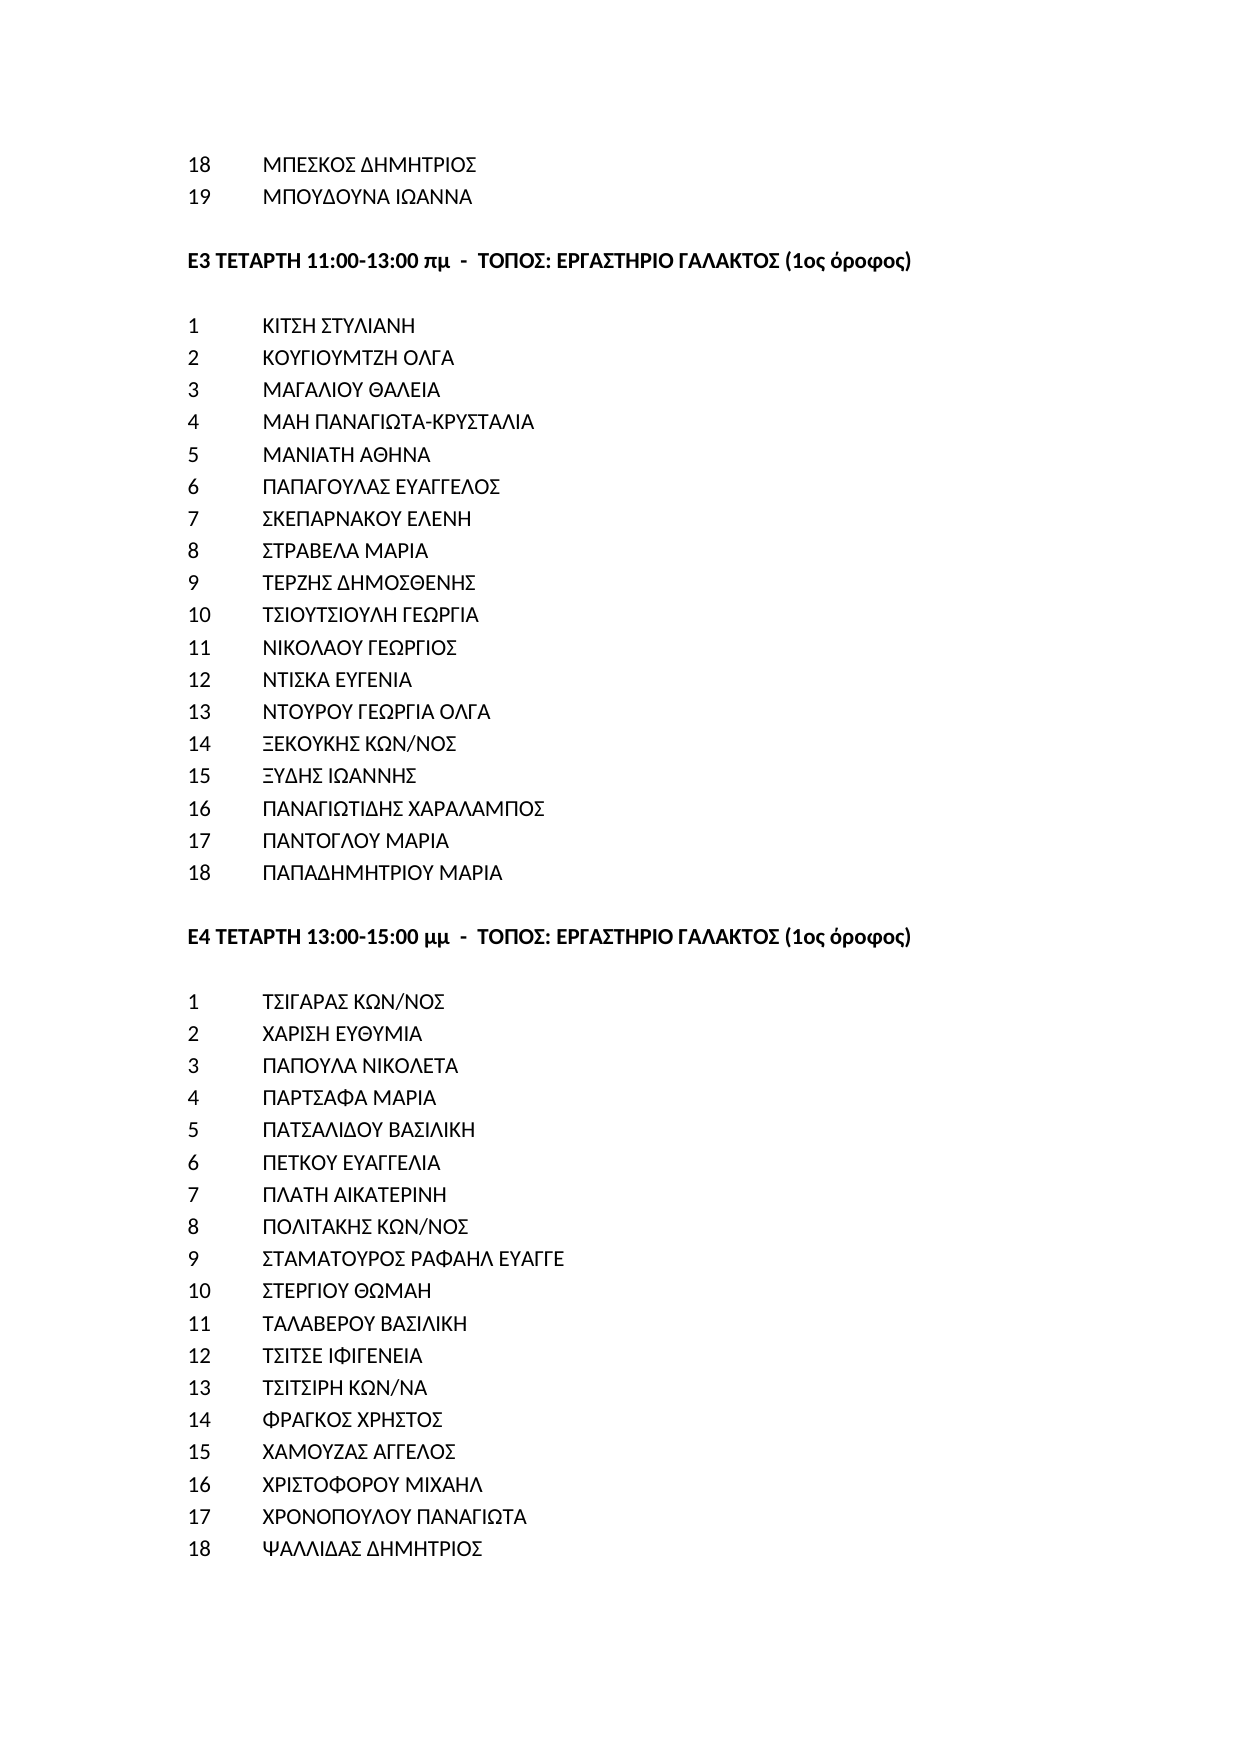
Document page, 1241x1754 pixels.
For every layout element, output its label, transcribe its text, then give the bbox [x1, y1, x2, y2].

text 4 ΜΑΗ ΠΑΝΑΓΙΩΤΑ-ΚΡΥΣΤΑΛΙΑ [187, 407, 1053, 436]
text 5 ΜΑΝΙΑΤΗ ΑΘΗΝΑ [187, 440, 1053, 468]
text 14 ΞΕΚΟΥΚΗΣ ΚΩΝ/ΝΟΣ [187, 729, 1053, 757]
text 13 ΤΣΙΤΣΙΡΗ ΚΩΝ/ΝΑ [187, 1373, 1053, 1401]
text 14 ΦΡΑΓΚΟΣ ΧΡΗΣΤΟΣ [187, 1405, 1053, 1433]
text 8 ΣΤΡΑΒΕΛΑ ΜΑΡΙΑ [187, 536, 1053, 564]
text 12 ΝΤΙΣΚΑ ΕΥΓΕΝΙΑ [187, 665, 1053, 693]
text 17 ΧΡΟΝΟΠΟΥΛΟΥ ΠΑΝΑΓΙΩΤΑ [187, 1502, 1053, 1530]
text 17 ΠΑΝΤΟΓΛΟΥ ΜΑΡΙΑ [187, 826, 1053, 854]
text 9 ΣΤΑΜΑΤΟΥΡΟΣ ΡΑΦΑΗΛ ΕΥΑΓΓΕ [187, 1244, 1053, 1272]
text 15 ΞΥΔΗΣ ΙΩΑΝΝΗΣ [187, 762, 1053, 789]
text 13 ΝΤΟΥΡΟΥ ΓΕΩΡΓΙΑ ΟΛΓΑ [187, 697, 1053, 725]
text 10 ΤΣΙΟΥΤΣΙΟΥΛΗ ΓΕΩΡΓΙΑ [187, 601, 1053, 629]
text 6 ΠΕΤΚΟΥ ΕΥΑΓΓΕΛΙΑ [187, 1148, 1053, 1176]
text 1 ΚΙΤΣΗ ΣΤΥΛΙΑΝΗ [187, 311, 1053, 339]
text 10 ΣΤΕΡΓΙΟΥ ΘΩΜΑΗ [187, 1277, 1053, 1304]
text 18 ΠΑΠΑΔΗΜΗΤΡΙΟΥ ΜΑΡΙΑ [187, 858, 1053, 886]
text Ε3 ΤΕΤΑΡΤΗ 11:00-13:00 πμ - ΤΟΠΟΣ: ΕΡΓΑΣΤΗΡΙΟ ΓΑΛΑΚΤΟΣ (1ος όροφος) [187, 247, 1053, 274]
text 2 ΚΟΥΓΙΟΥΜΤΖΗ ΟΛΓΑ [187, 343, 1053, 371]
text 18 ΜΠΕΣΚΟΣ ΔΗΜΗΤΡΙΟΣ [187, 150, 1053, 178]
text 8 ΠΟΛΙΤΑΚΗΣ ΚΩΝ/ΝΟΣ [187, 1212, 1053, 1240]
text 19 ΜΠΟΥΔΟΥΝΑ ΙΩΑΝΝΑ [187, 182, 1053, 210]
text 5 ΠΑΤΣΑΛΙΔΟΥ ΒΑΣΙΛΙΚΗ [187, 1116, 1053, 1144]
text 2 ΧΑΡΙΣΗ ΕΥΘΥΜΙΑ [187, 1019, 1053, 1047]
text 1 ΤΣΙΓΑΡΑΣ ΚΩΝ/ΝΟΣ [187, 987, 1053, 1015]
text 3 ΠΑΠΟΥΛΑ ΝΙΚΟΛΕΤΑ [187, 1051, 1053, 1079]
text 4 ΠΑΡΤΣΑΦΑ ΜΑΡΙΑ [187, 1083, 1053, 1111]
text 11 ΝΙΚΟΛΑΟΥ ΓΕΩΡΓΙΟΣ [187, 633, 1053, 661]
text Ε4 ΤΕΤΑΡΤΗ 13:00-15:00 μμ - ΤΟΠΟΣ: ΕΡΓΑΣΤΗΡΙΟ ΓΑΛΑΚΤΟΣ (1ος όροφος) [187, 922, 1053, 951]
text 9 ΤΕΡΖΗΣ ΔΗΜΟΣΘΕΝΗΣ [187, 568, 1053, 596]
text 12 ΤΣΙΤΣΕ ΙΦΙΓΕΝΕΙΑ [187, 1341, 1053, 1369]
text 7 ΠΛΑΤΗ ΑΙΚΑΤΕΡΙΝΗ [187, 1180, 1053, 1208]
text 15 ΧΑΜΟΥΖΑΣ ΑΓΓΕΛΟΣ [187, 1437, 1053, 1466]
text 11 ΤΑΛΑΒΕΡΟΥ ΒΑΣΙΛΙΚΗ [187, 1309, 1053, 1337]
text 6 ΠΑΠΑΓΟΥΛΑΣ ΕΥΑΓΓΕΛΟΣ [187, 472, 1053, 500]
text 7 ΣΚΕΠΑΡΝΑΚΟΥ ΕΛΕΝΗ [187, 504, 1053, 532]
text 16 ΠΑΝΑΓΙΩΤΙΔΗΣ ΧΑΡΑΛΑΜΠΟΣ [187, 794, 1053, 822]
text 16 ΧΡΙΣΤΟΦΟΡΟΥ ΜΙΧΑΗΛ [187, 1470, 1053, 1498]
text 3 ΜΑΓΑΛΙΟΥ ΘΑΛΕΙΑ [187, 375, 1053, 403]
text 18 ΨΑΛΛΙΔΑΣ ΔΗΜΗΤΡΙΟΣ [187, 1534, 1053, 1562]
